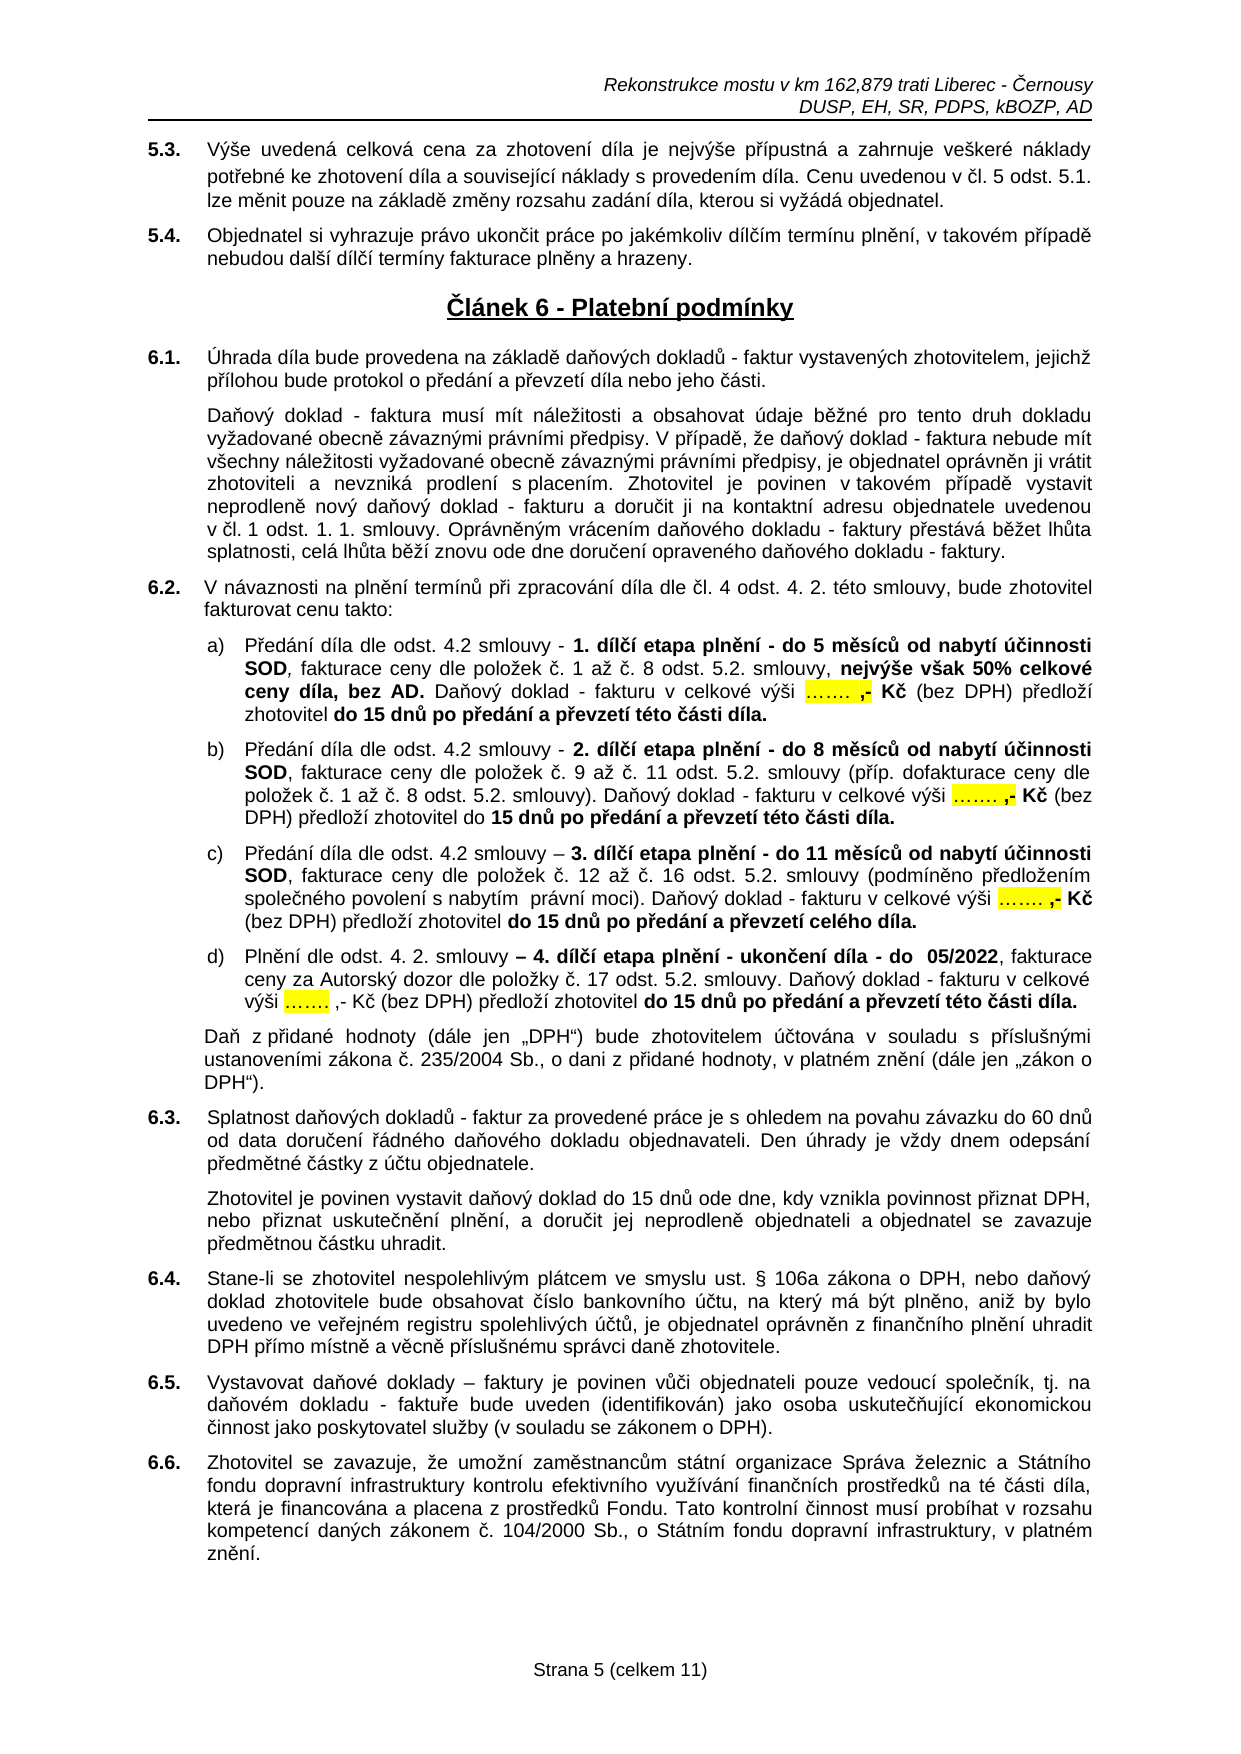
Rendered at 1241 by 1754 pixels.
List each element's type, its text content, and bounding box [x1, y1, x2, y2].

subtitle Předání díla dle odst. 4.2 smlouvy - 1. dílčí etapa plnění - do 5 měsíců od nabytí účinnosti SOD, fakturace ceny dle položek č. 1 až č. 8 odst. 5.2. smlouvy, nejvýše však 50% celkové ceny díla, bez AD. Daňový doklad - fakturu v celkové výši ……. ,- Kč (bez DPH) předloží zhotovitel do 15 dnů po předání a převzetí této části díla. [207, 633, 1092, 726]
text 6.6. Zhotovitel se zavazuje, že umožní zaměstnancům státní organizace Správa železnic a Státního fondu dopravní infrastruktury kontrolu efektivního využívání finančních prostředků na té části díla, která je financována a placena z prostředků Fondu. Tato kontrolní činnost musí probíhat v rozsahu kompetencí daných zákonem č. 104/2000 Sb., o Státním fondu dopravní infrastruktury, v platném znění. [148, 1451, 1092, 1565]
text Daň z přidané hodnoty (dále jen „DPH“) bude zhotovitelem účtována v souladu s příslušnými ustanoveními zákona č. 235/2004 Sb., o dani z přidané hodnoty, v platném znění (dále jen „zákon o DPH“). [148, 1025, 1092, 1093]
subtitle Plnění dle odst. 4. 2. smlouvy – 4. dílčí etapa plnění - ukončení díla - do 05/2022, fakturace ceny za Autorský dozor dle položky č. 17 odst. 5.2. smlouvy. Daňový doklad - fakturu v celkové výši ……. ,- Kč (bez DPH) předloží zhotovitel do 15 dnů po předání a převzetí této části díla. [207, 945, 1092, 1013]
text 6.2. V návaznosti na plnění termínů při zpracování díla dle čl. 4 odst. 4. 2. této smlouvy, bude zhotovitel fakturovat cenu takto: [148, 576, 1092, 621]
subtitle Předání díla dle odst. 4.2 smlouvy - 2. dílčí etapa plnění - do 8 měsíců od nabytí účinnosti SOD, fakturace ceny dle položek č. 9 až č. 11 odst. 5.2. smlouvy (příp. dofakturace ceny dle položek č. 1 až č. 8 odst. 5.2. smlouvy). Daňový doklad - fakturu v celkové výši ……. ,- Kč (bez DPH) předloží zhotovitel do 15 dnů po předání a převzetí této části díla. [207, 738, 1092, 829]
text 6.5. Vystavovat daňové doklady – faktury je povinen vůči objednateli pouze vedoucí společník, tj. na daňovém dokladu - faktuře bude uveden (identifikován) jako osoba uskutečňující ekonomickou činnost jako poskytovatel služby (v souladu se zákonem o DPH). [148, 1371, 1092, 1439]
text 6.3. Splatnost daňových dokladů - faktur za provedené práce je s ohledem na povahu závazku do 60 dnů od data doručení řádného daňového dokladu objednavateli. Den úhrady je vždy dnem odepsání předmětné částky z účtu objednatele. [148, 1106, 1092, 1174]
text 5.4. Objednatel si vyhrazuje právo ukončit práce po jakémkoliv dílčím termínu plnění, v takovém případě nebudou další dílčí termíny fakturace plněny a hrazeny. [148, 224, 1092, 269]
subtitle Článek 6 - Platební podmínky [148, 293, 1092, 322]
subtitle Předání díla dle odst. 4.2 smlouvy – 3. dílčí etapa plnění - do 11 měsíců od nabytí účinnosti SOD, fakturace ceny dle položek č. 12 až č. 16 odst. 5.2. smlouvy (podmíněno předložením společného povolení s nabytím právní moci). Daňový doklad - fakturu v celkové výši ……. ,- Kč (bez DPH) předloží zhotovitel do 15 dnů po předání a převzetí celého díla. [207, 841, 1092, 932]
text Daňový doklad - faktura musí mít náležitosti a obsahovat údaje běžné pro tento druh dokladu vyžadované obecně závaznými právními předpisy. V případě, že daňový doklad - faktura nebude mít všechny náležitosti vyžadované obecně závaznými právními předpisy, je objednatel oprávněn ji vrátit zhotoviteli a nevzniká prodlení s placením. Zhotovitel je povinen v takovém případě vystavit neprodleně nový daňový doklad - fakturu a doručit ji na kontaktní adresu objednatele uvedenou v čl. 1 odst. 1. 1. smlouvy. Oprávněným vrácením daňového dokladu - faktury přestává běžet lhůta splatnosti, celá lhůta běží znovu ode dne doručení opraveného daňového dokladu - faktury. [207, 404, 1092, 563]
text Zhotovitel je povinen vystavit daňový doklad do 15 dnů ode dne, kdy vznikla povinnost přiznat DPH, nebo přiznat uskutečnění plnění, a doručit jej neprodleně objednateli a objednatel se zavazuje předmětnou částku uhradit. [207, 1187, 1092, 1255]
text 5.3. Výše uvedená celková cena za zhotovení díla je nejvýše přípustná a zahrnuje veškeré náklady potřebné ke zhotovení díla a související náklady s provedením díla. Cenu uvedenou v čl. 5 odst. 5.1. lze měnit pouze na základě změny rozsahu zadání díla, kterou si vyžádá objednatel. [148, 137, 1092, 212]
text 6.1. Úhrada díla bude provedena na základě daňových dokladů - faktur vystavených zhotovitelem, jejichž přílohou bude protokol o předání a převzetí díla nebo jeho části. [148, 346, 1092, 392]
text 6.4. Stane-li se zhotovitel nespolehlivým plátcem ve smyslu ust. § 106a zákona o DPH, nebo daňový doklad zhotovitele bude obsahovat číslo bankovního účtu, na který má být plněno, aniž by bylo uvedeno ve veřejném registru spolehlivých účtů, je objednatel oprávněn z finančního plnění uhradit DPH přímo místně a věcně příslušnému správci daně zhotovitele. [148, 1267, 1092, 1358]
